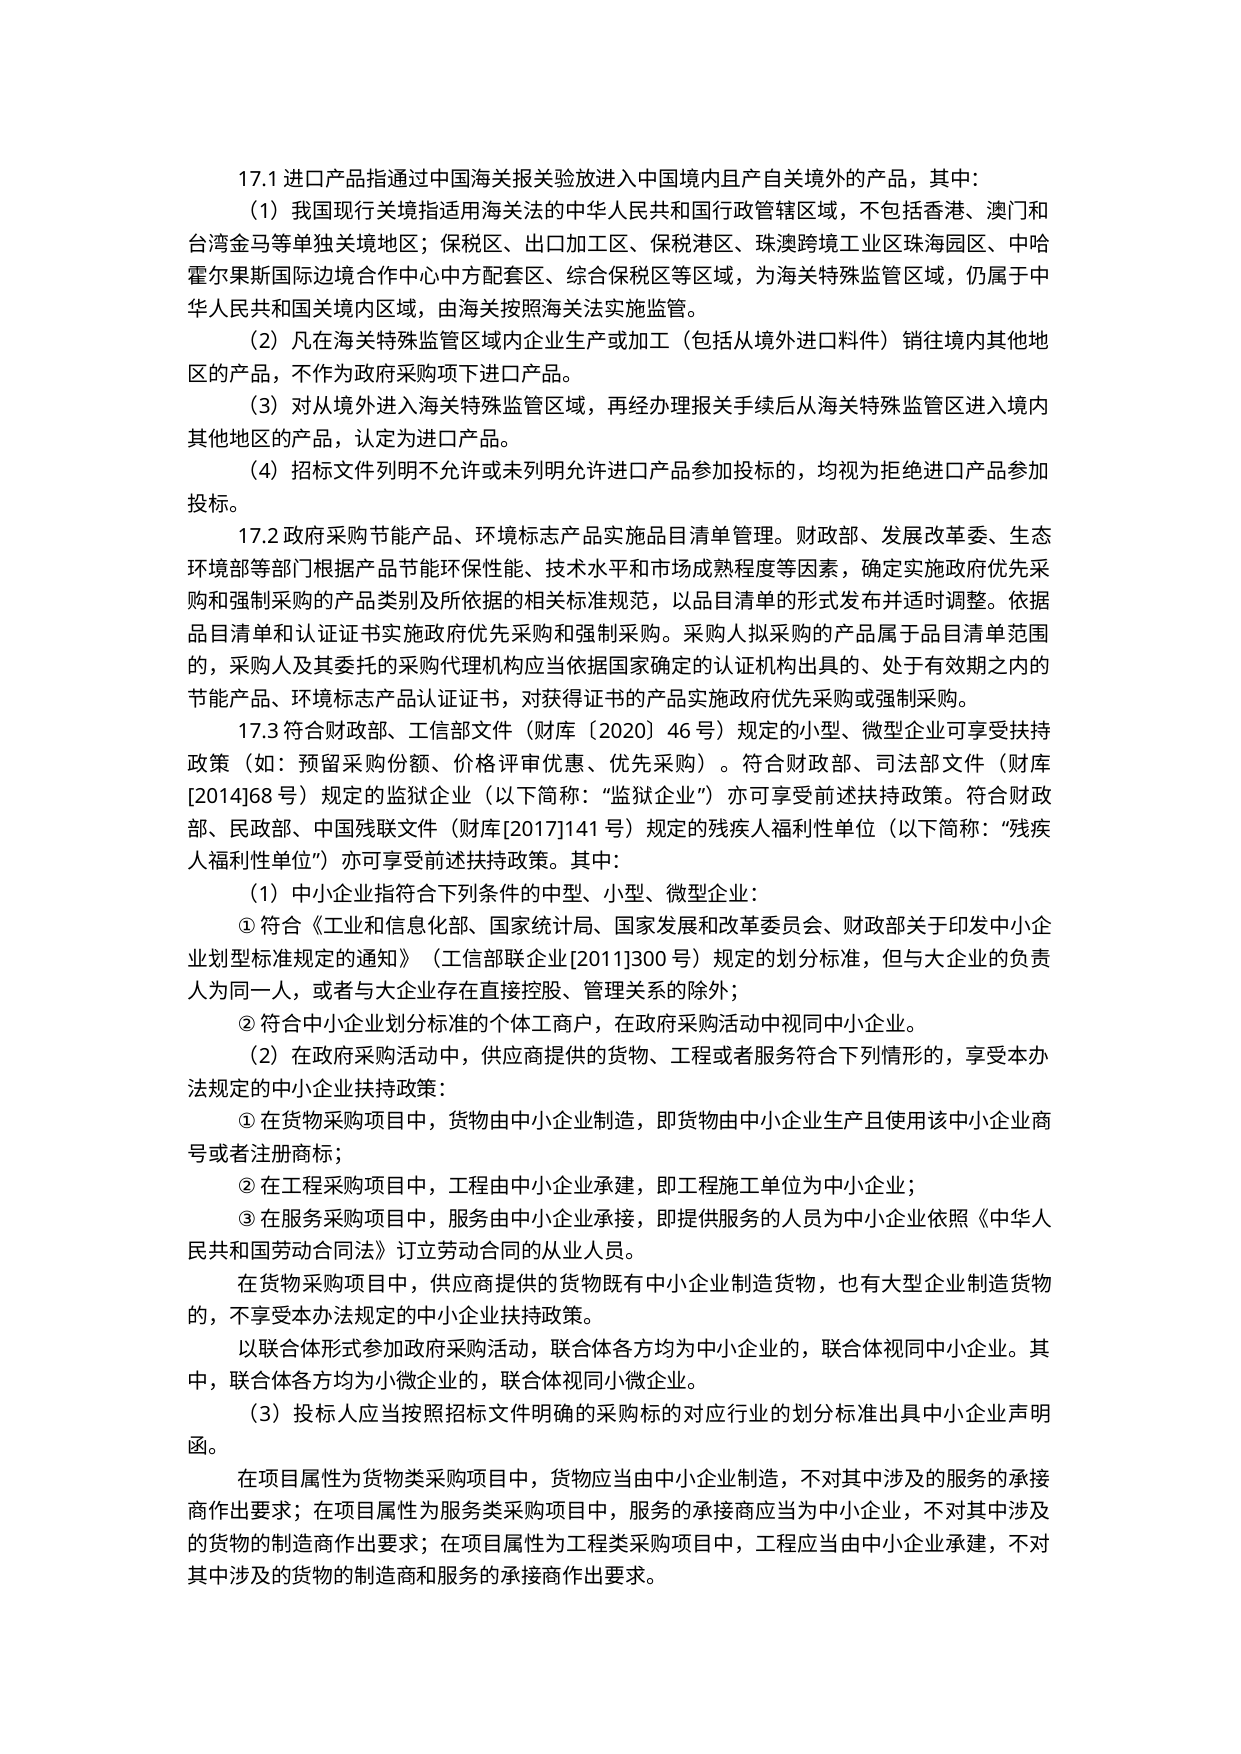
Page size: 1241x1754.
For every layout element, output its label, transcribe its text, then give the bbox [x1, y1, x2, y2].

text （1）中小企业指符合下列条件的中型、小型、微型企业： [187, 877, 1053, 909]
text （2）在政府采购活动中，供应商提供的货物、工程或者服务符合下列情形的，享受本办法规定的中小企业扶持政策： [187, 1039, 1053, 1104]
text ③在服务采购项目中，服务由中小企业承接，即提供服务的人员为中小企业依照《中华人民共和国劳动合同法》订立劳动合同的从业人员。 [187, 1202, 1053, 1267]
text （3）投标人应当按照招标文件明确的采购标的对应行业的划分标准出具中小企业声明函。 [187, 1397, 1053, 1462]
text 17.3符合财政部、工信部文件（财库〔2020〕46号）规定的小型、微型企业可享受扶持政策（如：预留采购份额、价格评审优惠、优先采购）。符合财政部、司法部文件（财库[2014]68号）规定的监狱企业（以下简称：“监狱企业”）亦可享受前述扶持政策。符合财政部、民政部、中国残联文件（财库[2017]141号）规定的残疾人福利性单位（以下简称：“残疾人福利性单位”）亦可享受前述扶持政策。其中： [187, 714, 1053, 877]
text 17.2政府采购节能产品、环境标志产品实施品目清单管理。财政部、发展改革委、生态环境部等部门根据产品节能环保性能、技术水平和市场成熟程度等因素，确定实施政府优先采购和强制采购的产品类别及所依据的相关标准规范，以品目清单的形式发布并适时调整。依据品目清单和认证证书实施政府优先采购和强制采购。采购人拟采购的产品属于品目清单范围的，采购人及其委托的采购代理机构应当依据国家确定的认证机构出具的、处于有效期之内的节能产品、环境标志产品认证证书，对获得证书的产品实施政府优先采购或强制采购。 [187, 519, 1053, 714]
text 在货物采购项目中，供应商提供的货物既有中小企业制造货物，也有大型企业制造货物的，不享受本办法规定的中小企业扶持政策。 [187, 1267, 1053, 1332]
text 以联合体形式参加政府采购活动，联合体各方均为中小企业的，联合体视同中小企业。其中，联合体各方均为小微企业的，联合体视同小微企业。 [187, 1332, 1053, 1397]
text 17.1进口产品指通过中国海关报关验放进入中国境内且产自关境外的产品，其中： [187, 162, 1053, 194]
text （3）对从境外进入海关特殊监管区域，再经办理报关手续后从海关特殊监管区进入境内其他地区的产品，认定为进口产品。 [187, 389, 1053, 454]
text 在项目属性为货物类采购项目中，货物应当由中小企业制造，不对其中涉及的服务的承接商作出要求；在项目属性为服务类采购项目中，服务的承接商应当为中小企业，不对其中涉及的货物的制造商作出要求；在项目属性为工程类采购项目中，工程应当由中小企业承建，不对其中涉及的货物的制造商和服务的承接商作出要求。 [187, 1462, 1053, 1592]
text （1）我国现行关境指适用海关法的中华人民共和国行政管辖区域，不包括香港、澳门和台湾金马等单独关境地区；保税区、出口加工区、保税港区、珠澳跨境工业区珠海园区、中哈霍尔果斯国际边境合作中心中方配套区、综合保税区等区域，为海关特殊监管区域，仍属于中华人民共和国关境内区域，由海关按照海关法实施监管。 [187, 194, 1053, 324]
text ②符合中小企业划分标准的个体工商户，在政府采购活动中视同中小企业。 [187, 1007, 1053, 1039]
text ②在工程采购项目中，工程由中小企业承建，即工程施工单位为中小企业； [187, 1169, 1053, 1202]
text （4）招标文件列明不允许或未列明允许进口产品参加投标的，均视为拒绝进口产品参加投标。 [187, 454, 1053, 519]
text ①符合《工业和信息化部、国家统计局、国家发展和改革委员会、财政部关于印发中小企业划型标准规定的通知》（工信部联企业[2011]300号）规定的划分标准，但与大企业的负责人为同一人，或者与大企业存在直接控股、管理关系的除外； [187, 909, 1053, 1007]
text ①在货物采购项目中，货物由中小企业制造，即货物由中小企业生产且使用该中小企业商号或者注册商标； [187, 1104, 1053, 1169]
text （2）凡在海关特殊监管区域内企业生产或加工（包括从境外进口料件）销往境内其他地区的产品，不作为政府采购项下进口产品。 [187, 324, 1053, 389]
